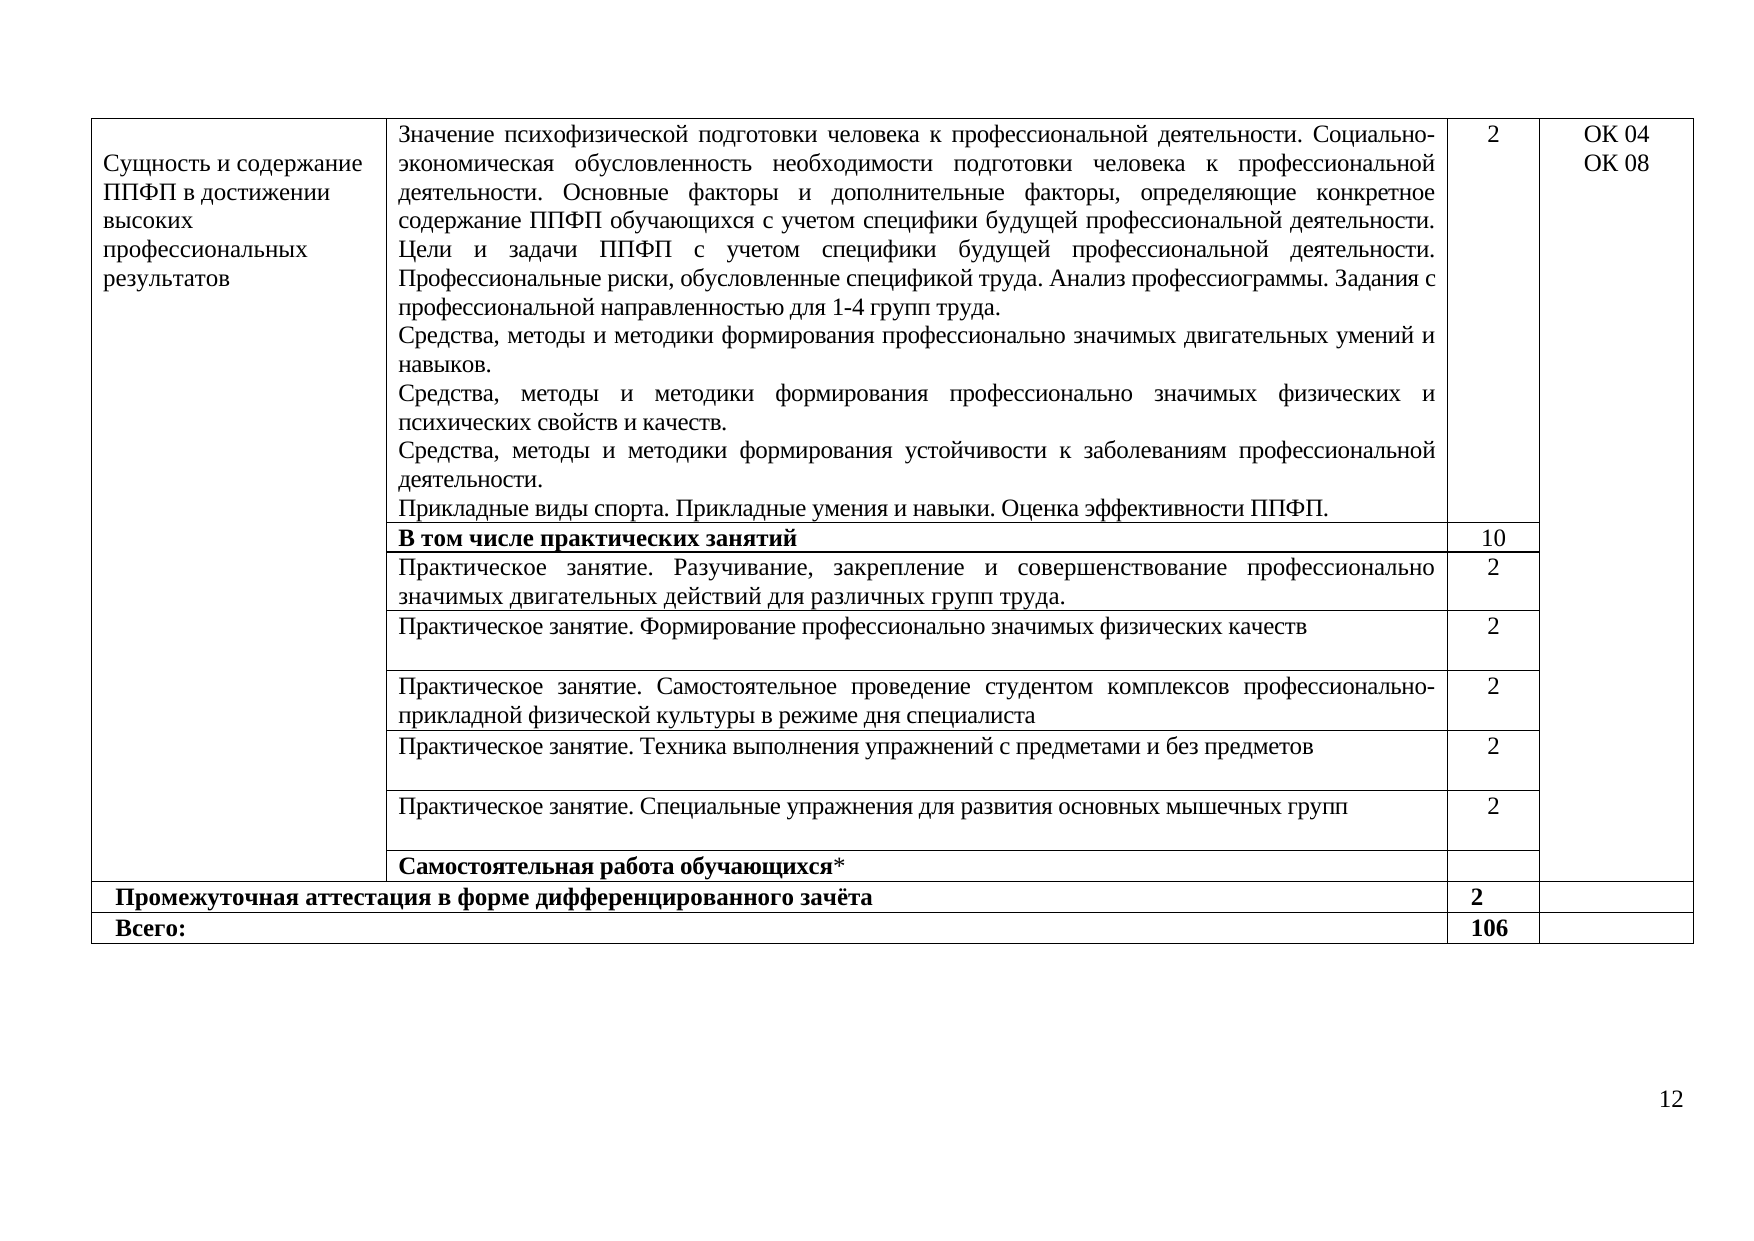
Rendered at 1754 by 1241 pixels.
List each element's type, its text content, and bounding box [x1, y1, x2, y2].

table_cell Всего: [92, 913, 1447, 943]
table_cell Практическое занятие. Разучивание, закрепление и совершенствование профессионально значимых двигательных действий для различных групп труда. [387, 553, 1447, 610]
table_cell Значение психофизической подготовки человека к профессиональной деятельности. Социально-экономическая обусловленность необходимости подготовки человека к профессиональной деятельности. Основные факторы и дополнительные факторы, определяющие конкретное содержание ППФП обучающихся с учетом специфики будущей профессиональной деятельности. Цели и задачи ППФП с учетом специфики будущей профессиональной деятельности. Профессиональные риски, обусловленные спецификой труда. Анализ профессиограммы. Задания с профессиональной направленностью для 1-4 групп труда. Средства, методы и методики формирования профессионально значимых двигательных умений и навыков. Средства, методы и методики формирования профессионально значимых физических и психических свойств и качеств. Средства, методы и методики формирования устойчивости к заболеваниям профессиональной деятельности. Прикладные виды спорта. Прикладные умения и навыки. Оценка эффективности ППФП. [387, 119, 1447, 522]
table_cell 2 [1448, 731, 1539, 790]
table_cell 2 [1448, 553, 1539, 610]
table_cell Промежуточная аттестация в форме дифференцированного зачёта [92, 882, 1447, 912]
table_cell Практическое занятие. Самостоятельное проведение студентом комплексов профессионально- прикладной физической культуры в режиме дня специалиста [387, 671, 1447, 730]
table_cell Практическое занятие. Техника выполнения упражнений с предметами и без предметов [387, 731, 1447, 790]
table_cell 2 [1448, 671, 1539, 730]
table_cell 2 [1448, 791, 1539, 850]
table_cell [92, 119, 386, 881]
table_cell 2 [1448, 119, 1539, 522]
table_cell В том числе практических занятий [387, 523, 1447, 551]
table_cell [1448, 851, 1539, 881]
table_cell [1540, 913, 1693, 943]
table_cell 10 [1448, 523, 1539, 551]
table_cell Практическое занятие. Специальные упражнения для развития основных мышечных групп [387, 791, 1447, 850]
table_cell Практическое занятие. Формирование профессионально значимых физических качеств [387, 611, 1447, 670]
table_cell 106 [1448, 913, 1539, 943]
table_cell Самостоятельная работа обучающихся* [387, 851, 1447, 881]
table_cell [1540, 882, 1693, 912]
table_cell 2 [1448, 611, 1539, 670]
table_cell 2 [1448, 882, 1539, 912]
